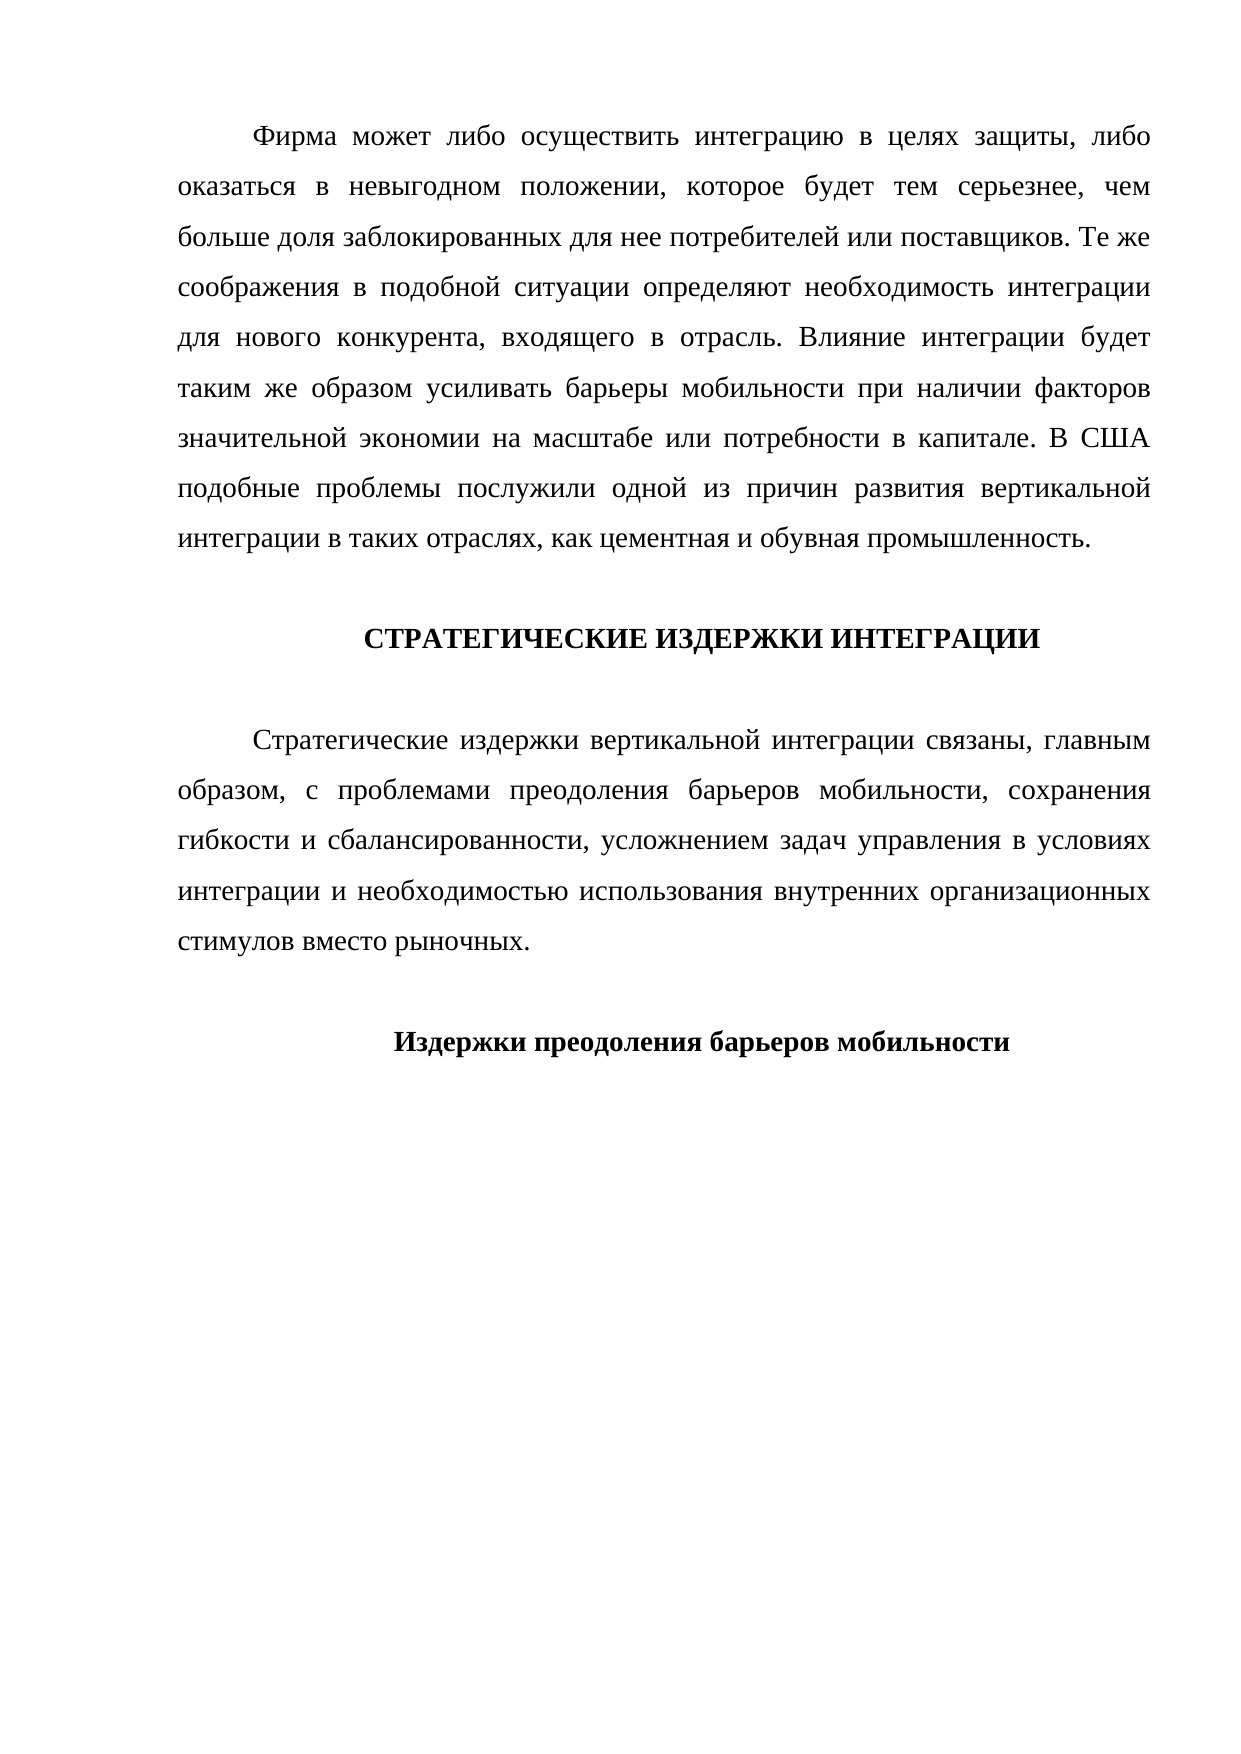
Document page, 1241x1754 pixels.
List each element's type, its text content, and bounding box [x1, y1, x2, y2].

text Издержки преодоления барьеров мобильности [177, 1024, 1152, 1057]
text Фирма может либо осуществить интеграцию в целях защиты, либо оказаться в невыгодном положении, которое будет тем серьезнее, чем больше доля заблокированных для нее потребителей или поставщиков. Те же соображения в подобной ситуации определяют необходимость интеграции для нового конкурента, входящего в отрасль. Влияние интеграции будет таким же образом усиливать барьеры мобильности при наличии факторов значительной экономии на масштабе или потребности в капитале. В США подобные проблемы послужили одной из причин развития вертикальной интеграции в таких отраслях, как цементная и обувная промышленность. [177, 118, 1152, 554]
text Стратегические издержки вертикальной интеграции связаны, главным образом, с проблемами преодоления барьеров мобильности, сохранения гибкости и сбалансированности, усложнением задач управления в условиях интеграции и необходимостью использования внутренних организационных стимулов вместо рыночных. [177, 722, 1152, 957]
text СТРАТЕГИЧЕСКИЕ ИЗДЕРЖКИ ИНТЕГРАЦИИ [177, 621, 1152, 655]
